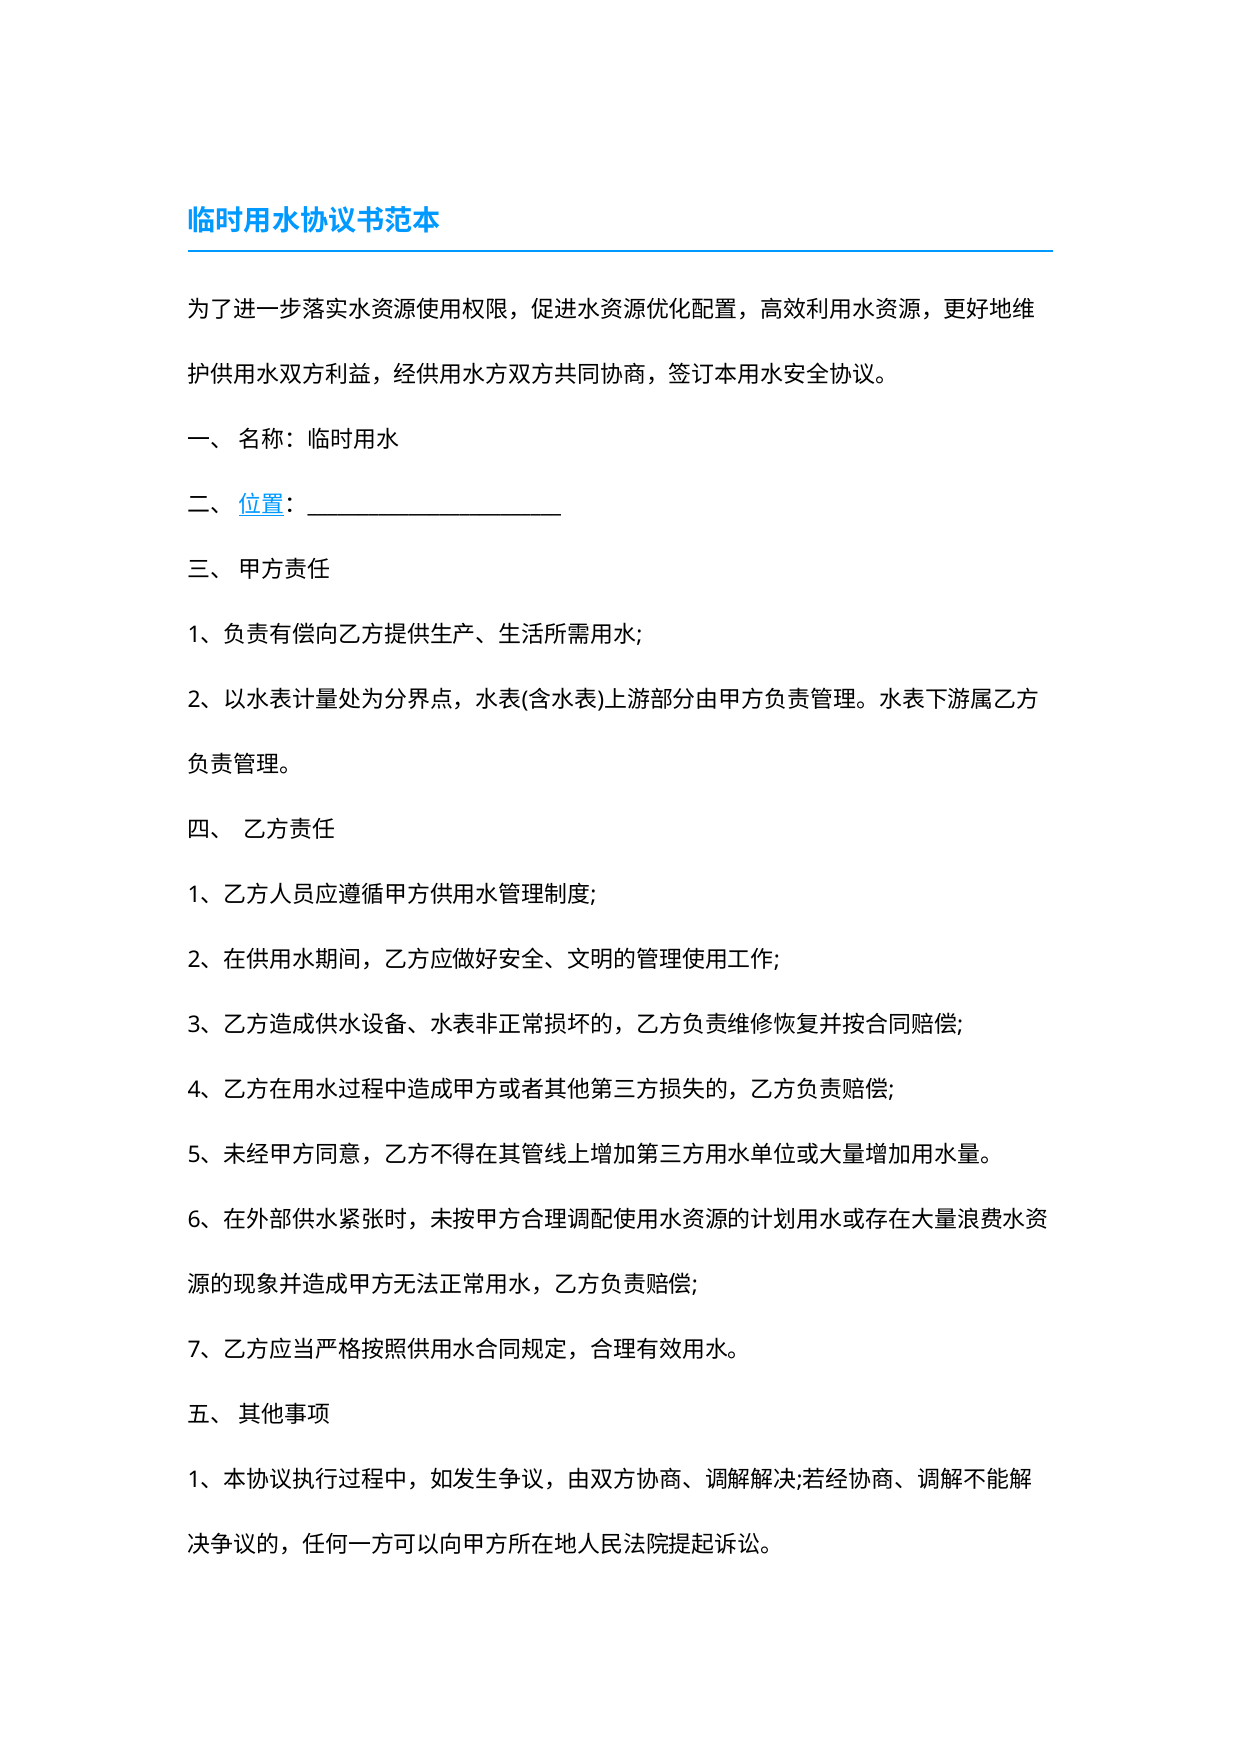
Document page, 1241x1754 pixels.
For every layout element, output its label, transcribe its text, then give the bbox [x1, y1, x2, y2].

text 为了进一步落实水资源使用权限，促进水资源优化配置，高效利用水资源，更好地维护供用水双方利益，经供用水方双方共同协商，签订本用水安全协议。 [187, 275, 1053, 405]
text 三、 甲方责任 [187, 535, 1053, 600]
text 3、乙方造成供水设备、水表非正常损坏的，乙方负责维修恢复并按合同赔偿; [187, 990, 1053, 1055]
text 2、以水表计量处为分界点，水表(含水表)上游部分由甲方负责管理。水表下游属乙方负责管理。 [187, 665, 1053, 795]
text 四、 乙方责任 [187, 795, 1053, 860]
text 4、乙方在用水过程中造成甲方或者其他第三方损失的，乙方负责赔偿; [187, 1055, 1053, 1120]
text 一、 名称：临时用水 [187, 405, 1053, 470]
text 6、在外部供水紧张时，未按甲方合理调配使用水资源的计划用水或存在大量浪费水资源的现象并造成甲方无法正常用水，乙方负责赔偿; [187, 1185, 1053, 1315]
text 2、在供用水期间，乙方应做好安全、文明的管理使用工作; [187, 925, 1053, 990]
text 5、未经甲方同意，乙方不得在其管线上增加第三方用水单位或大量增加用水量。 [187, 1120, 1053, 1185]
text 7、乙方应当严格按照供用水合同规定，合理有效用水。 [187, 1315, 1053, 1380]
text 1、负责有偿向乙方提供生产、生活所需用水; [187, 600, 1053, 665]
subtitle 临时用水协议书范本 [187, 185, 1053, 252]
text 二、 位置：_________________________ [187, 470, 1053, 535]
text 五、 其他事项 [187, 1380, 1053, 1445]
text 1、乙方人员应遵循甲方供用水管理制度; [187, 860, 1053, 925]
text 1、本协议执行过程中，如发生争议，由双方协商、调解解决;若经协商、调解不能解决争议的，任何一方可以向甲方所在地人民法院提起诉讼。 [187, 1445, 1053, 1575]
